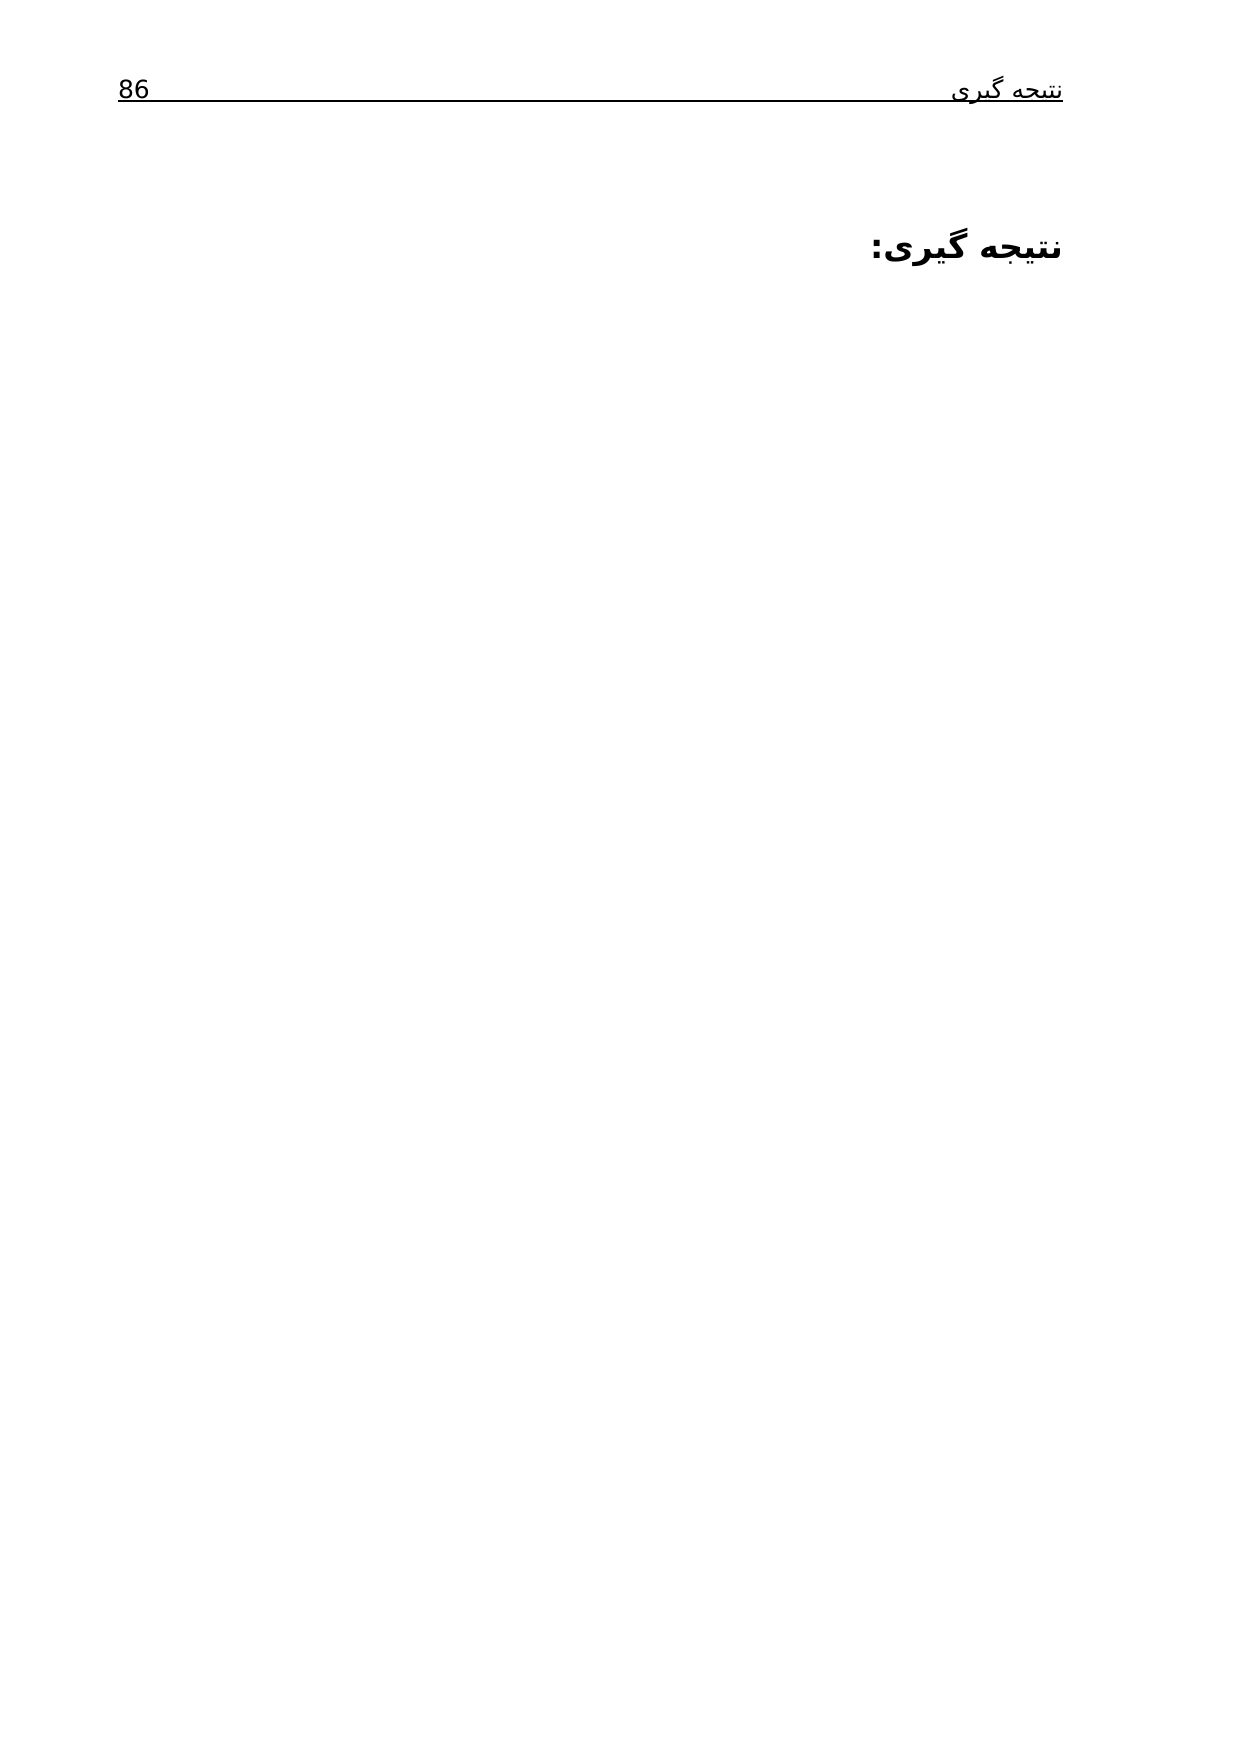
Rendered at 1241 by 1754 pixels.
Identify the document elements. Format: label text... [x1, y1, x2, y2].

subtitle نتیجه گیری: [118, 227, 1063, 266]
